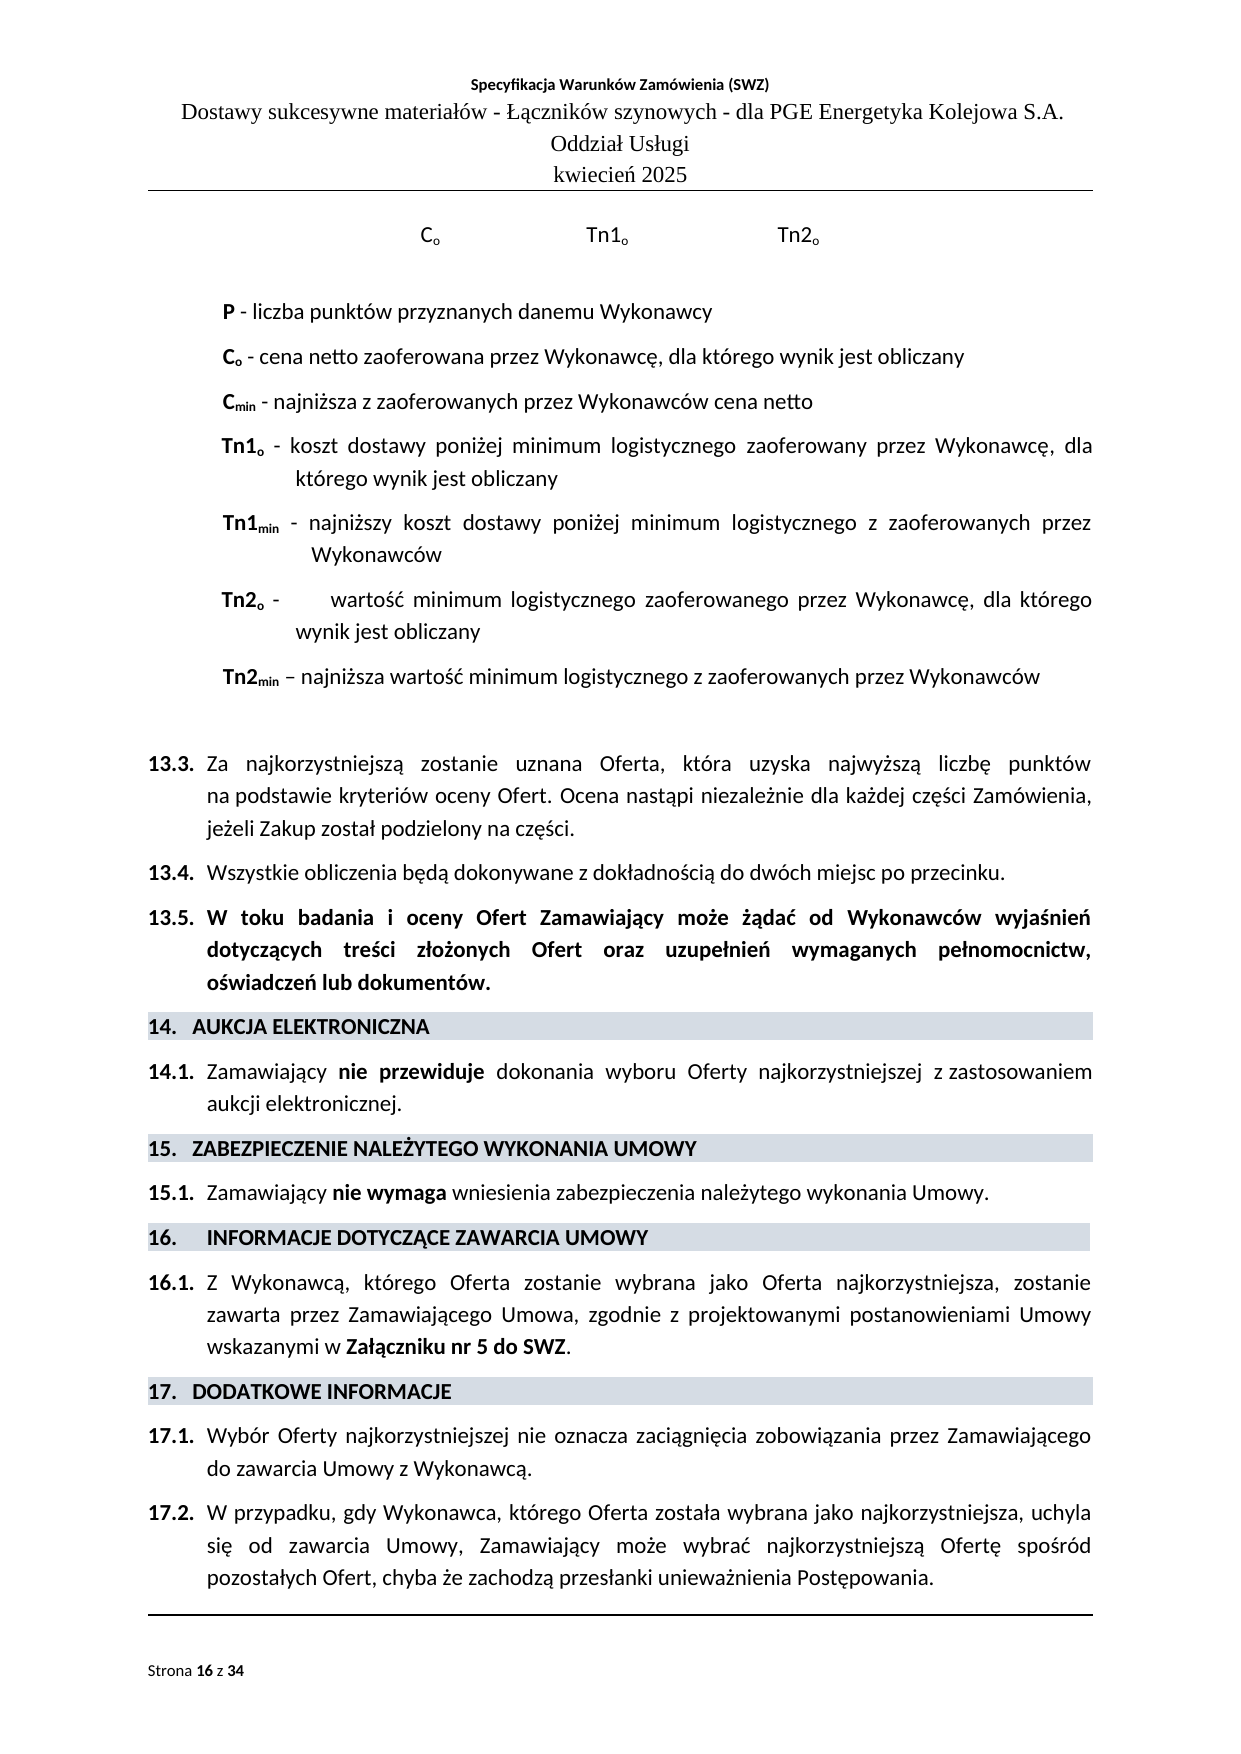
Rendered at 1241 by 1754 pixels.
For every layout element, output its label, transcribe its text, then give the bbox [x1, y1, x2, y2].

text Tn2o - wartość minimum logistycznego zaoferowanego przez Wykonawcę, dla którego wynik jest obliczany [221, 585, 1093, 645]
list Wybór Oferty najkorzystniejszej nie oznacza zaciągnięcia zobowiązania przez Zamawiającego do zawarcia Umowy z Wykonawcą. [148, 1422, 1093, 1482]
list Za najkorzystniejszą zostanie uznana Oferta, która uzyska najwyższą liczbę punktów na podstawie kryteriów oceny Ofert. Ocena nastąpi niezależnie dla każdej części Zamówienia, jeżeli Zakup został podzielony na części. [148, 749, 1093, 842]
list Cmin - najniższa z zaoferowanych przez Wykonawców cena netto [223, 387, 1093, 415]
list Tn1min - najniższy koszt dostawy poniżej minimum logistycznego z zaoferowanych przez Wykonawców [223, 508, 1093, 568]
list Zamawiający nie przewiduje dokonania wyboru Oferty najkorzystniejszej z zastosowaniem aukcji elektronicznej. [148, 1057, 1093, 1117]
list INFORMACJE DOTYCZĄCE ZAWARCIA UMOWY [148, 1223, 1090, 1251]
list DODATKOWE INFORMACJE [148, 1377, 1093, 1405]
list Tn2min – najniższa wartość minimum logistycznego z zaoferowanych przez Wykonawców [223, 662, 1093, 690]
list Z Wykonawcą, którego Oferta zostanie wybrana jako Oferta najkorzystniejsza, zostanie zawarta przez Zamawiającego Umowa, zgodnie z projektowanymi postanowieniami Umowy wskazanymi w Załączniku nr 5 do SWZ. [148, 1268, 1093, 1360]
list ZABEZPIECZENIE NALEŻYTEGO WYKONANIA UMOWY [148, 1134, 1093, 1162]
text Co - cena netto zaoferowana przez Wykonawcę, dla którego wynik jest obliczany [223, 342, 1093, 370]
list Wszystkie obliczenia będą dokonywane z dokładnością do dwóch miejsc po przecinku. [148, 858, 1093, 887]
list W przypadku, gdy Wykonawca, którego Oferta została wybrana jako najkorzystniejsza, uchyla się od zawarcia Umowy, Zamawiający może wybrać najkorzystniejszą Ofertę spośród pozostałych Ofert, chyba że zachodzą przesłanki unieważnienia Postępowania. [148, 1498, 1093, 1591]
text P - liczba punktów przyznanych danemu Wykonawcy [223, 297, 1093, 325]
text Tn1o - koszt dostawy poniżej minimum logistycznego zaoferowany przez Wykonawcę, dla którego wynik jest obliczany [221, 431, 1093, 492]
list W toku badania i oceny Ofert Zamawiający może żądać od Wykonawców wyjaśnień dotyczących treści złożonych Ofert oraz uzupełnień wymaganych pełnomocnictw, oświadczeń lub dokumentów. [148, 903, 1093, 996]
list AUKCJA ELEKTRONICZNA [148, 1012, 1093, 1040]
list Zamawiający nie wymaga wniesienia zabezpieczenia należytego wykonania Umowy. [148, 1178, 1093, 1207]
text Co Tn1o Tn2o [223, 221, 1093, 281]
